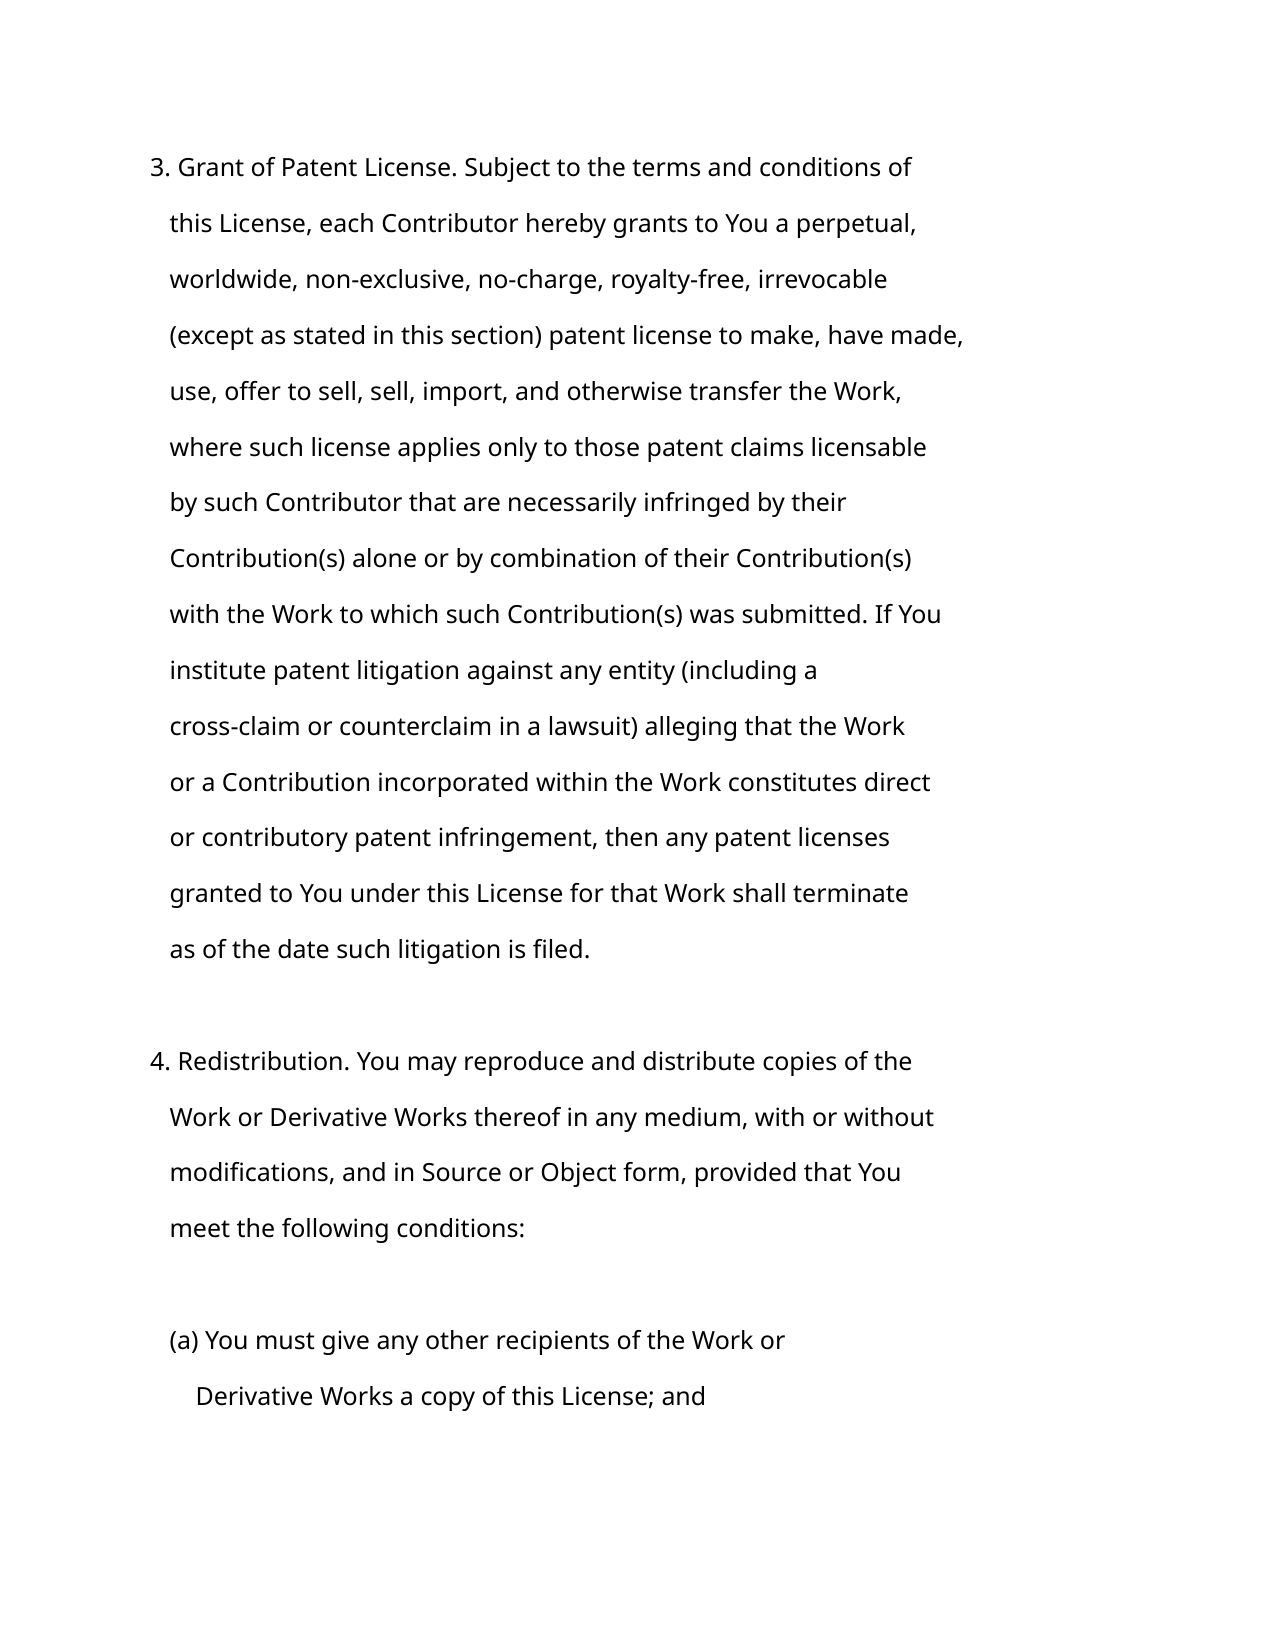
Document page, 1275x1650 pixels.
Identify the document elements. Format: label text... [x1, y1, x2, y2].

text this License, each Contributor hereby grants to You a perpetual, [150, 206, 1125, 240]
text or contributory patent infringement, then any patent licenses [150, 820, 1125, 854]
text Contribution(s) alone or by combination of their Contribution(s) [150, 541, 1125, 575]
text Derivative Works a copy of this License; and [150, 1378, 1125, 1412]
text meet the following conditions: [150, 1211, 1125, 1245]
text Work or Derivative Works thereof in any medium, with or without [150, 1099, 1125, 1133]
text with the Work to which such Contribution(s) was submitted. If You [150, 597, 1125, 631]
text (except as stated in this section) patent license to make, have made, [150, 317, 1125, 352]
text modifications, and in Source or Object form, provided that You [150, 1155, 1125, 1189]
text granted to You under this License for that Work shall terminate [150, 876, 1125, 910]
text by such Contributor that are necessarily infringed by their [150, 485, 1125, 519]
text cross-claim or counterclaim in a lawsuit) alleging that the Work [150, 708, 1125, 742]
text worldwide, non-exclusive, no-charge, royalty-free, irrevocable [150, 262, 1125, 296]
text use, offer to sell, sell, import, and otherwise transfer the Work, [150, 373, 1125, 407]
text or a Contribution incorporated within the Work constitutes direct [150, 764, 1125, 798]
text where such license applies only to those patent claims licensable [150, 429, 1125, 463]
text 4. Redistribution. You may reproduce and distribute copies of the [150, 1043, 1125, 1077]
text as of the date such litigation is filed. [150, 932, 1125, 966]
text (a) You must give any other recipients of the Work or [150, 1322, 1125, 1357]
text institute patent litigation against any entity (including a [150, 652, 1125, 687]
text 3. Grant of Patent License. Subject to the terms and conditions of [150, 150, 1125, 184]
